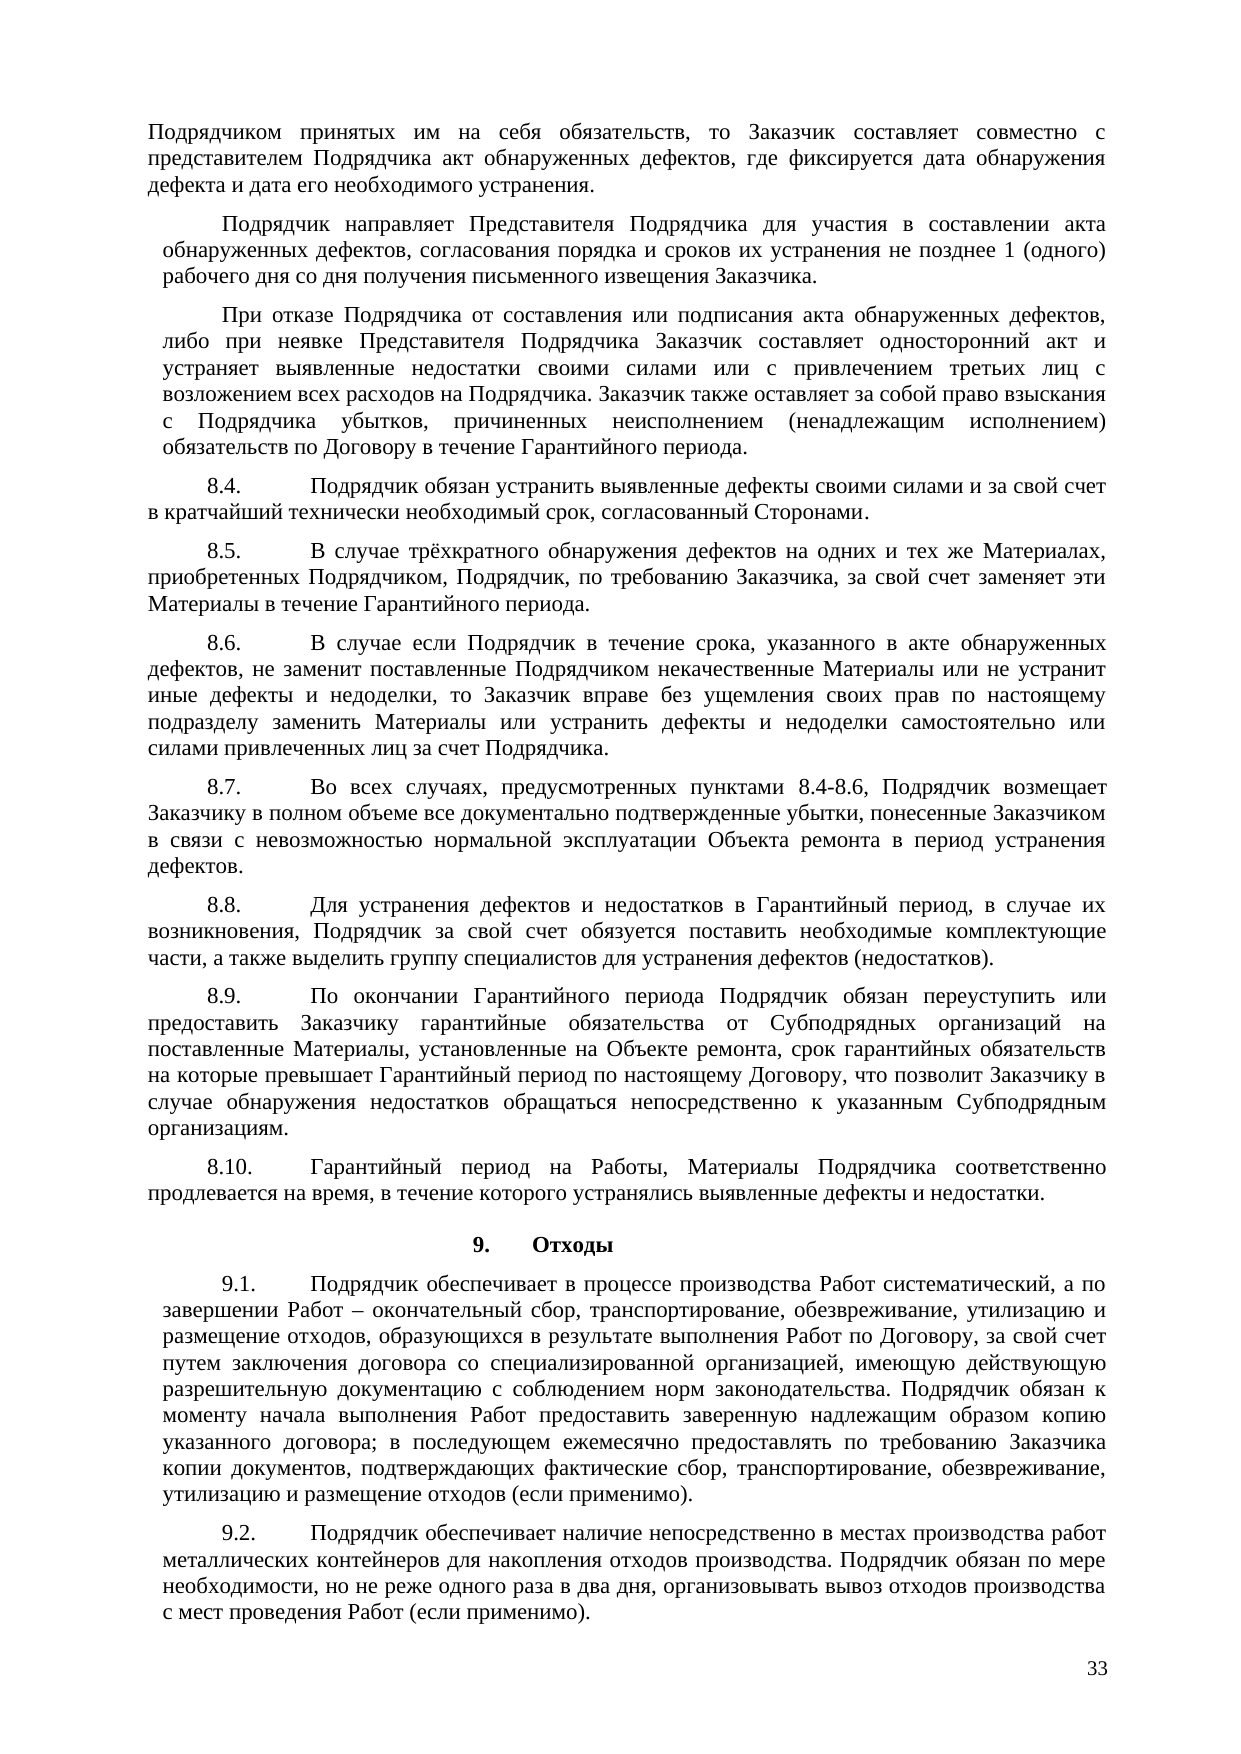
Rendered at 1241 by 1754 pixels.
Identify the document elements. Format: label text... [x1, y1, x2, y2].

list Подрядчик обеспечивает наличие непосредственно в местах производства работ металлических контейнеров для накопления отходов производства. Подрядчик обязан по мере необходимости, но не реже одного раза в два дня, организовывать вывоз отходов производства с мест проведения Работ (если применимо). [162, 1519, 1107, 1625]
text Для устранения дефектов и недостатков в Гарантийный период, в случае их возникновения, Подрядчик за свой счет обязуется поставить необходимые комплектующие части, а также выделить группу специалистов для устранения дефектов (недостатков). [148, 891, 1107, 970]
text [148, 118, 1107, 197]
text Отходы [443, 1231, 1107, 1257]
list Подрядчик обеспечивает в процессе производства Работ систематический, а по завершении Работ – окончательный сбор, транспортирование, обезвреживание, утилизацию и размещение отходов, образующихся в результате выполнения Работ по Договору, за свой счет путем заключения договора со специализированной организацией, имеющую действующую разрешительную документацию с соблюдением норм законодательства. Подрядчик обязан к моменту начала выполнения Работ предоставить заверенную надлежащим образом копию указанного договора; в последующем ежемесячно предоставлять по требованию Заказчика копии документов, подтверждающих фактические сбор, транспортирование, обезвреживание, утилизацию и размещение отходов (если применимо). [162, 1269, 1107, 1507]
text Во всех случаях, предусмотренных пунктами 22.4-22.6, Подрядчик возмещает Заказчику в полном объеме все документально подтвержденные убытки, понесенные Заказчиком в связи с невозможностью нормальной эксплуатации Объекта ремонта в период устранения дефектов. [148, 773, 1107, 878]
text В случае если Подрядчик в течение срока, указанного в акте обнаруженных дефектов, не заменит поставленные Подрядчиком некачественные Материалы или не устранит иные дефекты и недоделки, то Заказчик вправе без ущемления своих прав по настоящему подразделу заменить Материалы или устранить дефекты и недоделки самостоятельно или силами привлеченных лиц за счет Подрядчика. [148, 629, 1107, 760]
text Гарантийный период на Работы, Материалы Подрядчика соответственно продлевается на время, в течение которого устранялись выявленные дефекты и недостатки. [148, 1153, 1107, 1206]
text По окончании Гарантийного периода Подрядчик обязан переуступить или предоставить Заказчику гарантийные обязательства от Субподрядных организаций на поставленные Материалы, установленные на Объекте ремонта, срок гарантийных обязательств на которые превышает Гарантийный период по настоящему Договору, что позволит Заказчику в случае обнаружения недостатков обращаться непосредственно к указанным Субподрядным организациям. [148, 982, 1107, 1141]
list При отказе Подрядчика от составления или подписания акта обнаруженных дефектов, либо при неявке Представителя Подрядчика Заказчик составляет односторонний акт и устраняет выявленные недостатки своими силами или с привлечением третьих лиц с возложением всех расходов на Подрядчика. Заказчик также оставляет за собой право взыскания с Подрядчика убытков, причиненных неисполнением (ненадлежащим исполнением) обязательств по Договору в течение Гарантийного периода. [162, 301, 1107, 459]
list Подрядчик направляет Представителя Подрядчика для участия в составлении акта обнаруженных дефектов, согласования порядка и сроков их устранения не позднее 1 (одного) рабочего дня со дня получения письменного извещения Заказчика. [162, 210, 1107, 289]
text В случае трёхкратного обнаружения дефектов на одних и тех же Материалах, приобретенных Подрядчиком, Подрядчик, по требованию Заказчика, за свой счет заменяет эти Материалы в течение Гарантийного периода. [148, 537, 1107, 616]
text Подрядчик обязан устранить выявленные дефекты своими силами и за свой счет в кратчайший технически необходимый срок, согласованный Сторонами. [148, 472, 1107, 524]
